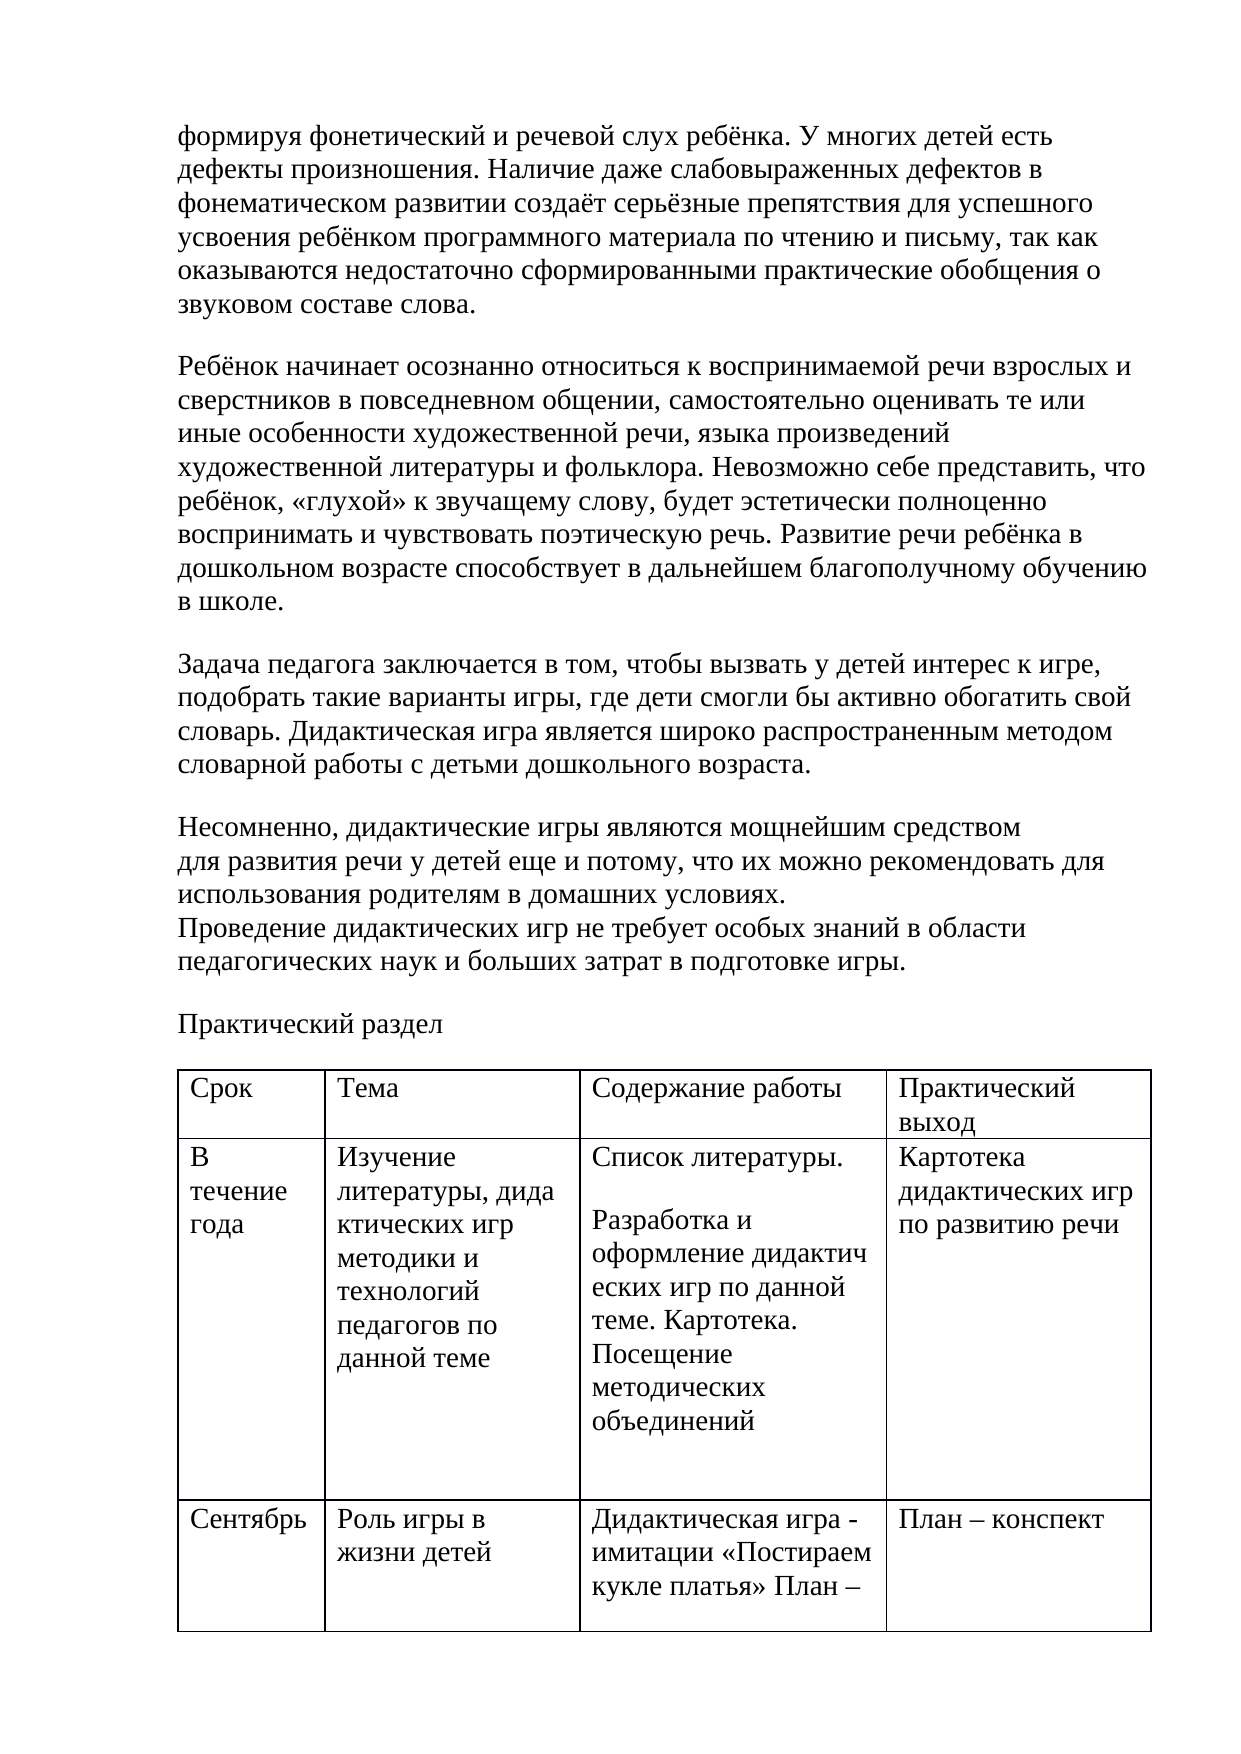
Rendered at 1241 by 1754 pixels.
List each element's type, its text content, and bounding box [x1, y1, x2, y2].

table_header Тема [326, 1071, 579, 1138]
table_header Срок [179, 1071, 324, 1138]
table_cell Картотека дидактических игр по развитию речи [887, 1139, 1150, 1499]
table_header Содержание работы [581, 1071, 886, 1138]
table_cell В течение года [179, 1139, 324, 1499]
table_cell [326, 1501, 579, 1631]
table_cell Список литературы. Разработка и оформление дидактических игр по данной теме. Картотека. Посещение методических объединений [581, 1139, 886, 1499]
table_header Практический выход [887, 1071, 1150, 1138]
text Ребёнок начинает осознанно относиться к воспринимаемой речи взрослых и сверстников в повседневном общении, самостоятельно оценивать те или иные особенности художественной речи, языка произведений художественной литературы и фольклора. Невозможно себе представить, что ребёнок, «глухой» к звучащему слову, будет эстетически полноценно воспринимать и чувствовать поэтическую речь. Развитие речи ребёнка в дошкольном возрасте способствует в дальнейшем благополучному обучению в школе. [177, 348, 1152, 617]
table_cell План – конспект [887, 1501, 1150, 1631]
text Практический раздел [177, 1006, 1152, 1040]
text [177, 118, 1152, 319]
table_cell Изучение литературы, дидактических игр методики и технологий педагогов по данной теме [326, 1139, 579, 1499]
text Задача педагога заключается в том, чтобы вызвать у детей интерес к игре, подобрать такие варианты игры, где дети смогли бы активно обогатить свой словарь. Дидактическая игра является широко распространенным методом словарной работы с детьми дошкольного возраста. [177, 646, 1152, 780]
text Несомненно, дидактические игры являются мощнейшим средством для развития речи у детей еще и потому, что их можно рекомендовать для использования родителям в домашних условиях. Проведение дидактических игр не требует особых знаний в области педагогических наук и больших затрат в подготовке игры. [177, 809, 1152, 977]
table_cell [581, 1501, 886, 1631]
table_cell Сентябрь [179, 1501, 324, 1631]
